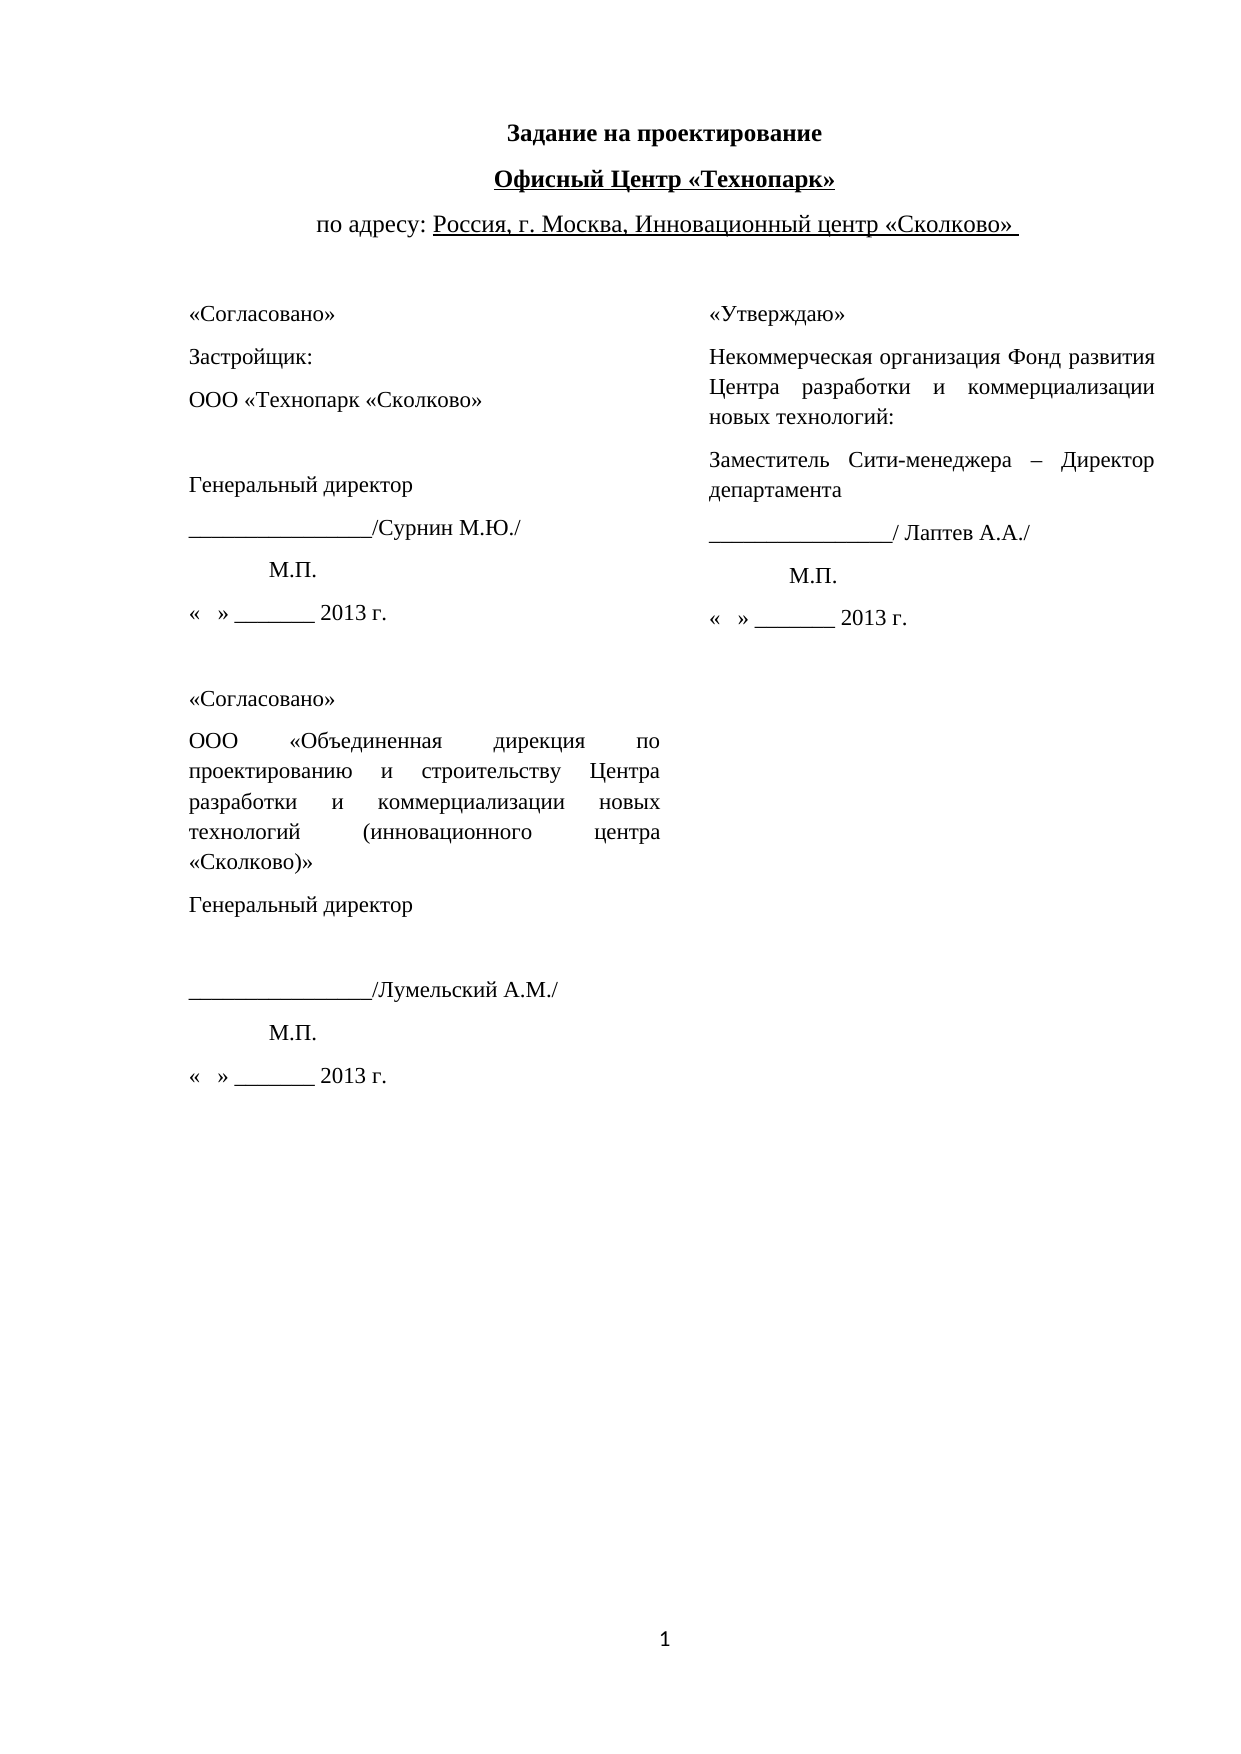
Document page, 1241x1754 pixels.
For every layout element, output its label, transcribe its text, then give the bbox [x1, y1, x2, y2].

table_header «Утверждаю» Некоммерческая организация Фонд развития Центра разработки и коммерциализации новых технологий: Заместитель Сити-менеджера – Директор департамента ________________/ Лаптев А.А./ М.П. « » _______ 2013 г. [672, 300, 1167, 1147]
table_header «Согласовано» Застройщик: ООО «Технопарк «Сколково» Генеральный директор ________________/Сурнин М.Ю./ М.П. « » _______ 2013 г. «Согласовано» ООО «Объединенная дирекция по проектированию и строительству Центра разработки и коммерциализации новых технологий (инновационного центра «Сколково)» Генеральный директор ________________/Лумельский А.М./ М.П. « » _______ 2013 г. [177, 300, 672, 1147]
text Офисный Центр «Технопарк» [177, 164, 1152, 192]
text по адресу: Россия, г. Москва, Инновационный центр «Сколково» [177, 209, 1152, 238]
text Задание на проектирование [177, 118, 1152, 147]
